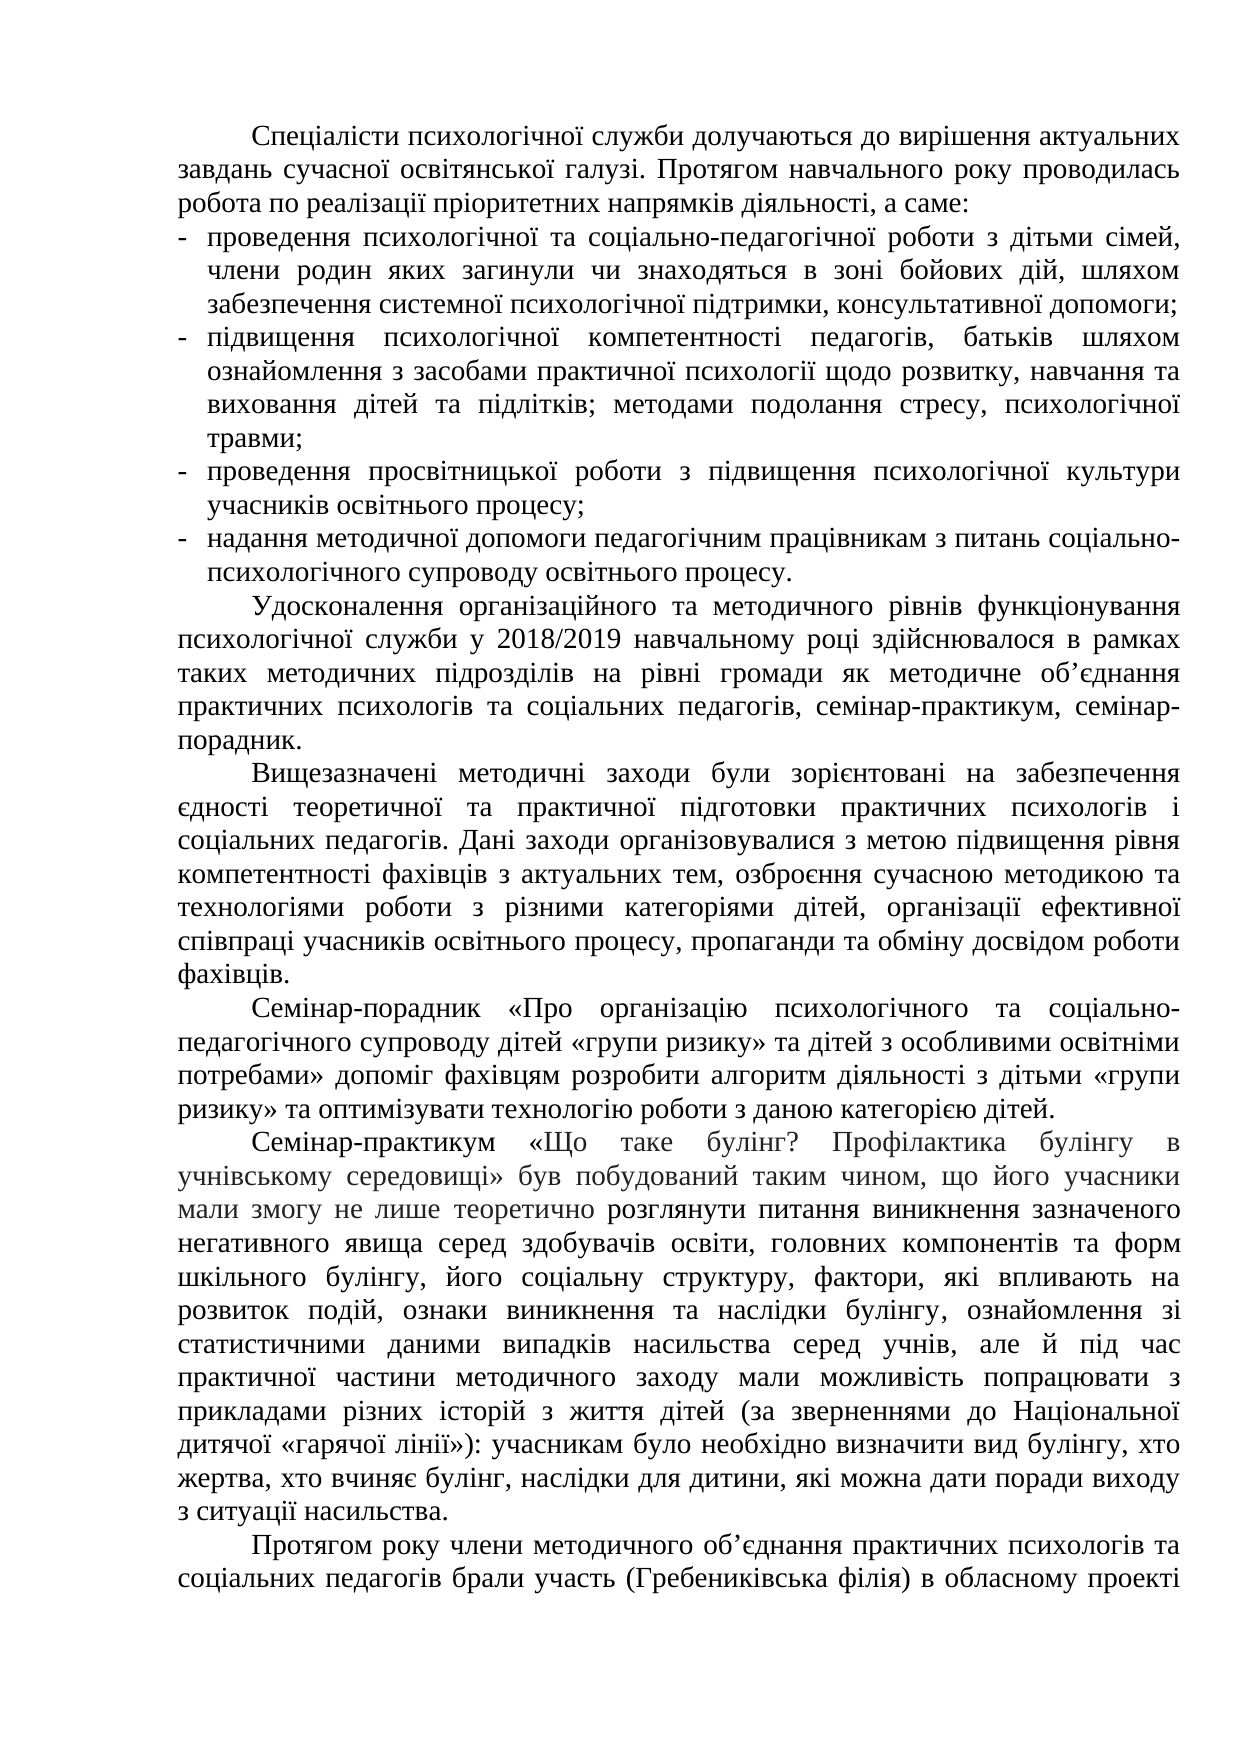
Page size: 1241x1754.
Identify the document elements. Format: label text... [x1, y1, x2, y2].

text Семінар-порадник «Про організацію психологічного та соціально-педагогічного супроводу дітей «групи ризику» та дітей з особливими освітніми потребами» допоміг фахівцям розробити алгоритм діяльності з дітьми «групи ризику» та оптимізувати технологію роботи з даною категорією дітей. [177, 990, 1181, 1124]
list проведення психологічної та соціально-педагогічної роботи з дітьми сімей, члени родин яких загинули чи знаходяться в зоні бойових дій, шляхом забезпечення системної психологічної підтримки, консультативної допомоги; [177, 219, 1181, 319]
list надання методичної допомоги педагогічним працівникам з питань соціально-психологічного супроводу освітнього процесу. [177, 521, 1181, 588]
list проведення просвітницької роботи з підвищення психологічної культури учасників освітнього процесу; [177, 453, 1181, 521]
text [177, 1527, 1181, 1594]
text Семінар-практикум «Що таке булінг? Профілактика булінгу в учнівському середовищі» був побудований таким чином, що його учасники мали змогу не лише теоретично розглянути питання виникнення зазначеного негативного явища серед здобувачів освіти, головних компонентів та форм шкільного булінгу, його соціальну структуру, фактори, які впливають на розвиток подій, ознаки виникнення та наслідки булінгу, ознайомлення зі статистичними даними випадків насильства серед учнів, але й під час практичної частини методичного заходу мали можливість попрацювати з прикладами різних історій з життя дітей (за зверненнями до Національної дитячої «гарячої лінії»): учасникам було необхідно визначити вид булінгу, хто жертва, хто вчиняє булінг, наслідки для дитини, які можна дати поради виходу з ситуації насильства. [177, 1124, 1181, 1527]
text Спеціалісти психологічної служби долучаються до вирішення актуальних завдань сучасної освітянської галузі. Протягом навчального року проводилась робота по реалізації пріоритетних напрямків діяльності, а саме: [177, 118, 1181, 219]
text Удосконалення організаційного та методичного рівнів функціонування психологічної служби у 2018/2019 навчальному році здійснювалося в рамках таких методичних підрозділів на рівні громади як методичне об’єднання практичних психологів та соціальних педагогів, семінар-практикум, семінар-порадник. [177, 588, 1181, 755]
list підвищення психологічної компетентності педагогів, батьків шляхом ознайомлення з засобами практичної психології щодо розвитку, навчання та виховання дітей та підлітків; методами подолання стресу, психологічної травми; [177, 319, 1181, 453]
text Вищезазначені методичні заходи були зорієнтовані на забезпечення єдності теоретичної та практичної підготовки практичних психологів і соціальних педагогів. Дані заходи організовувалися з метою підвищення рівня компетентності фахівців з актуальних тем, озброєння сучасною методикою та технологіями роботи з різними категоріями дітей, організації ефективної співпраці учасників освітнього процесу, пропаганди та обміну досвідом роботи фахівців. [177, 755, 1181, 990]
